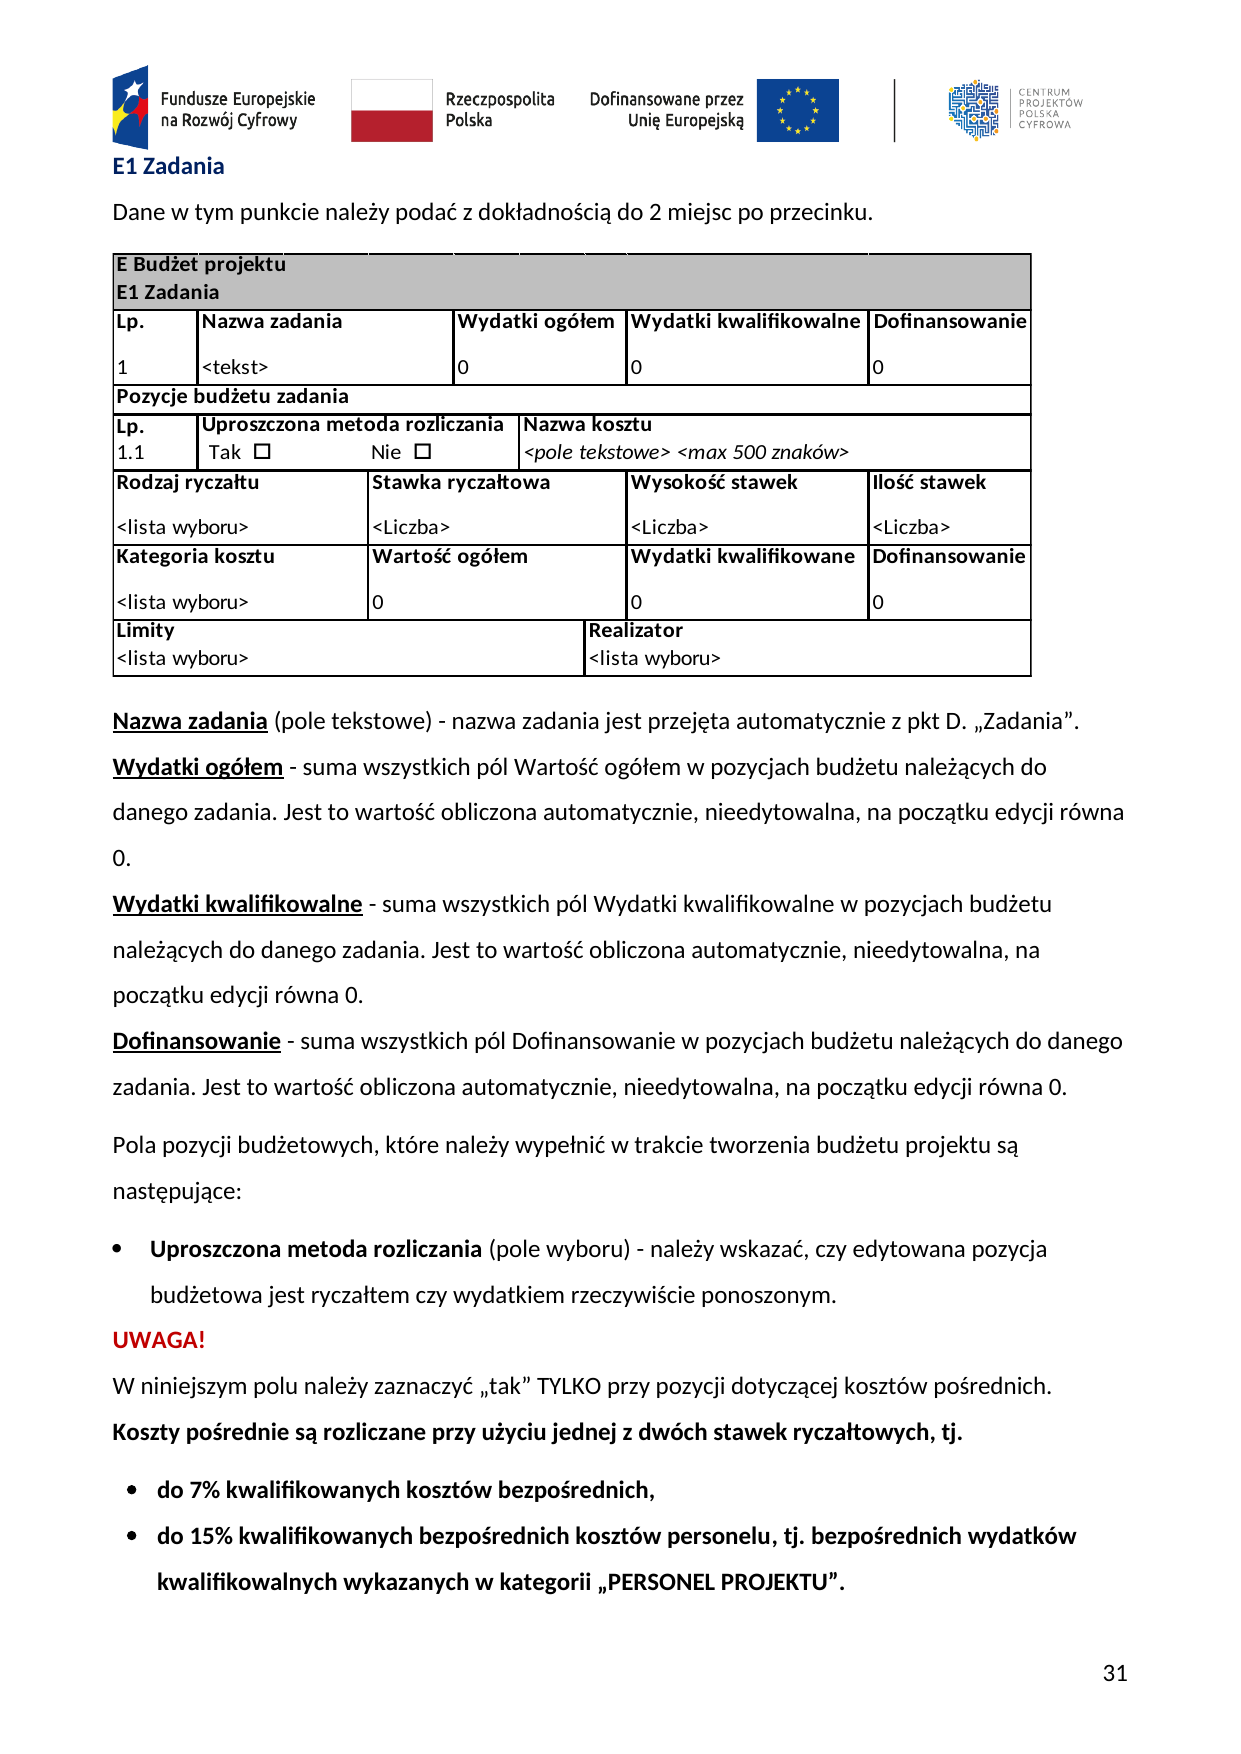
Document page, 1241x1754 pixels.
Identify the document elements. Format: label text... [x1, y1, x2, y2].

text Wydatki ogółem - suma wszystkich pól Wartość ogółem w pozycjach budżetu należących do danego zadania. Jest to wartość obliczona automatycznie, nieedytowalna, na początku edycji równa 0. [112, 751, 1128, 873]
list do 15% kwalifikowanych bezpośrednich kosztów personelu, tj. bezpośrednich wydatków kwalifikowalnych wykazanych w kategorii „PERSONEL PROJEKTU”. [127, 1520, 1128, 1596]
text Pola pozycji budżetowych, które należy wypełnić w trakcie tworzenia budżetu projektu są następujące: [112, 1129, 1128, 1205]
text Nazwa zadania (pole tekstowe) - nazwa zadania jest przejęta automatycznie z pkt D. „Zadania”. [112, 705, 1128, 736]
picture [112, 65, 1083, 150]
subtitle E1 Zadania [112, 150, 1128, 181]
text Dofinansowanie - suma wszystkich pól Dofinansowanie w pozycjach budżetu należących do danego zadania. Jest to wartość obliczona automatycznie, nieedytowalna, na początku edycji równa 0. [112, 1025, 1128, 1101]
list do 7% kwalifikowanych kosztów bezpośrednich, [127, 1474, 1128, 1505]
text Koszty pośrednie są rozliczane przy użyciu jednej z dwóch stawek ryczałtowych, tj. [112, 1416, 1128, 1447]
text Wydatki kwalifikowalne - suma wszystkich pól Wydatki kwalifikowalne w pozycjach budżetu należących do danego zadania. Jest to wartość obliczona automatycznie, nieedytowalna, na początku edycji równa 0. [112, 888, 1128, 1010]
list Uproszczona metoda rozliczania (pole wyboru) - należy wskazać, czy edytowana pozycja budżetowa jest ryczałtem czy wydatkiem rzeczywiście ponoszonym. [112, 1233, 1128, 1309]
text W niniejszym polu należy zaznaczyć „tak” TYLKO przy pozycji dotyczącej kosztów pośrednich. [112, 1370, 1128, 1401]
text Dane w tym punkcie należy podać z dokładnością do 2 miejsc po przecinku. [112, 196, 1128, 226]
text UWAGA! [112, 1324, 1128, 1355]
